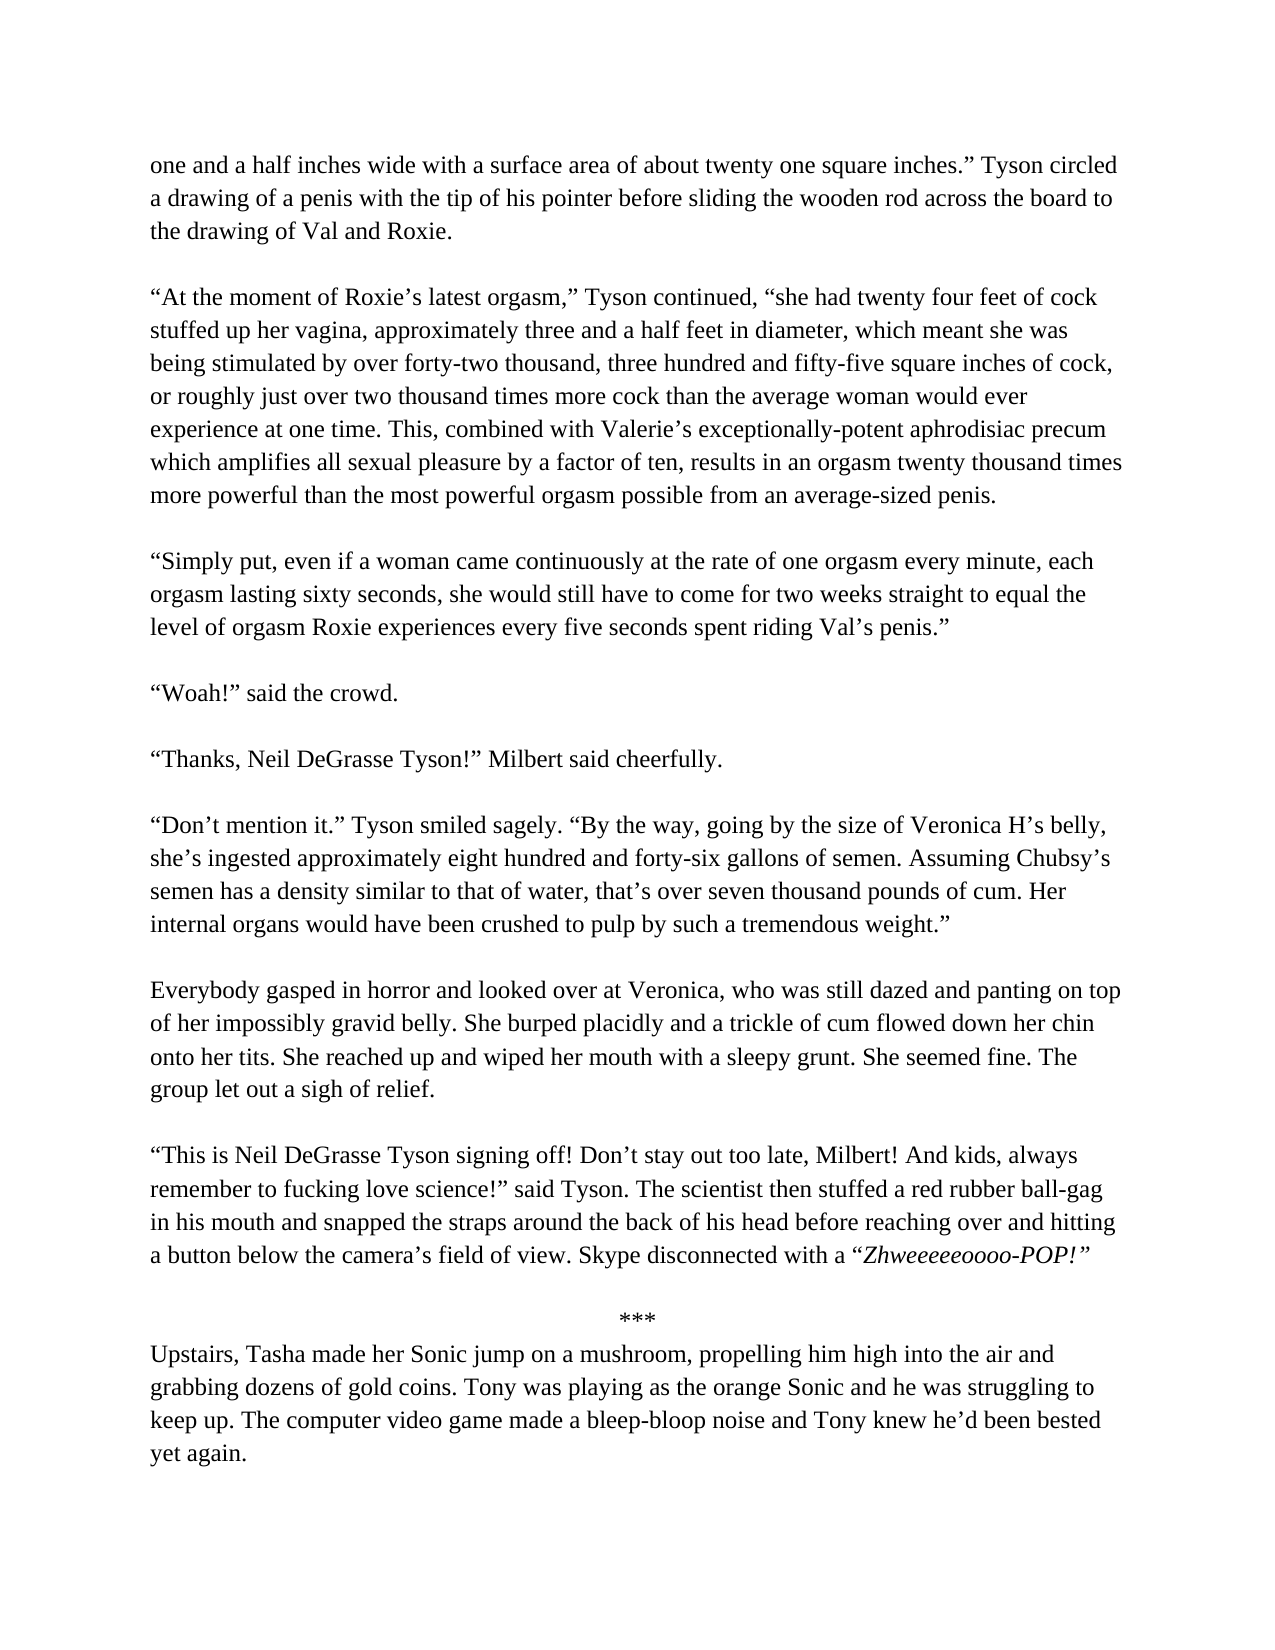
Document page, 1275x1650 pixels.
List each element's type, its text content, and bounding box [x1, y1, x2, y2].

text *** [150, 1306, 1125, 1334]
text Everybody gasped in horror and looked over at Veronica, who was still dazed and panting on top of her impossibly gravid belly. She burped placidly and a trickle of cum flowed down her chin onto her tits. She reached up and wiped her mouth with a sleepy grunt. She seemed fine. The group let out a sigh of relief. [150, 976, 1125, 1103]
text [150, 150, 1125, 245]
text “Woah!” said the crowd. [150, 678, 1125, 707]
text “At the moment of Roxie’s latest orgasm,” Tyson continued, “she had twenty four feet of cock stuffed up her vagina, approximately three and a half feet in diameter, which meant she was being stimulated by over forty-two thousand, three hundred and fifty-five square inches of cock, or roughly just over two thousand times more cock than the average woman would ever experience at one time. This, combined with Valerie’s exceptionally-potent aphrodisiac precum which amplifies all sexual pleasure by a factor of ten, results in an orgasm twenty thousand times more powerful than the most powerful orgasm possible from an average-sized penis. [150, 282, 1125, 509]
text “Don’t mention it.” Tyson smiled sagely. “By the way, going by the size of Veronica H’s belly, she’s ingested approximately eight hundred and forty-six gallons of semen. Assuming Chubsy’s semen has a density similar to that of water, that’s over seven thousand pounds of cum. Her internal organs would have been crushed to pulp by such a tremendous weight.” [150, 810, 1125, 938]
text Upstairs, Tasha made her Sonic jump on a mushroom, propelling him high into the air and grabbing dozens of gold coins. Tony was playing as the orange Sonic and he was struggling to keep up. The computer video game made a bleep-bloop noise and Tony knew he’d been bested yet again. [150, 1339, 1125, 1467]
text “This is Neil DeGrasse Tyson signing off! Don’t stay out too late, Milbert! And kids, always remember to fucking love science!” said Tyson. The scientist then stuffed a red rubber ball-gag in his mouth and snapped the straps around the back of his head before reaching over and hitting a button below the camera’s field of view. Skype disconnected with a “Zhweeeeeoooo-POP!” [150, 1141, 1125, 1268]
text “Thanks, Neil DeGrasse Tyson!” Milbert said cheerfully. [150, 744, 1125, 773]
text “Simply put, even if a woman came continuously at the rate of one orgasm every minute, each orgasm lasting sixty seconds, she would still have to come for two weeks straight to equal the level of orgasm Roxie experiences every five seconds spent riding Val’s penis.” [150, 546, 1125, 641]
